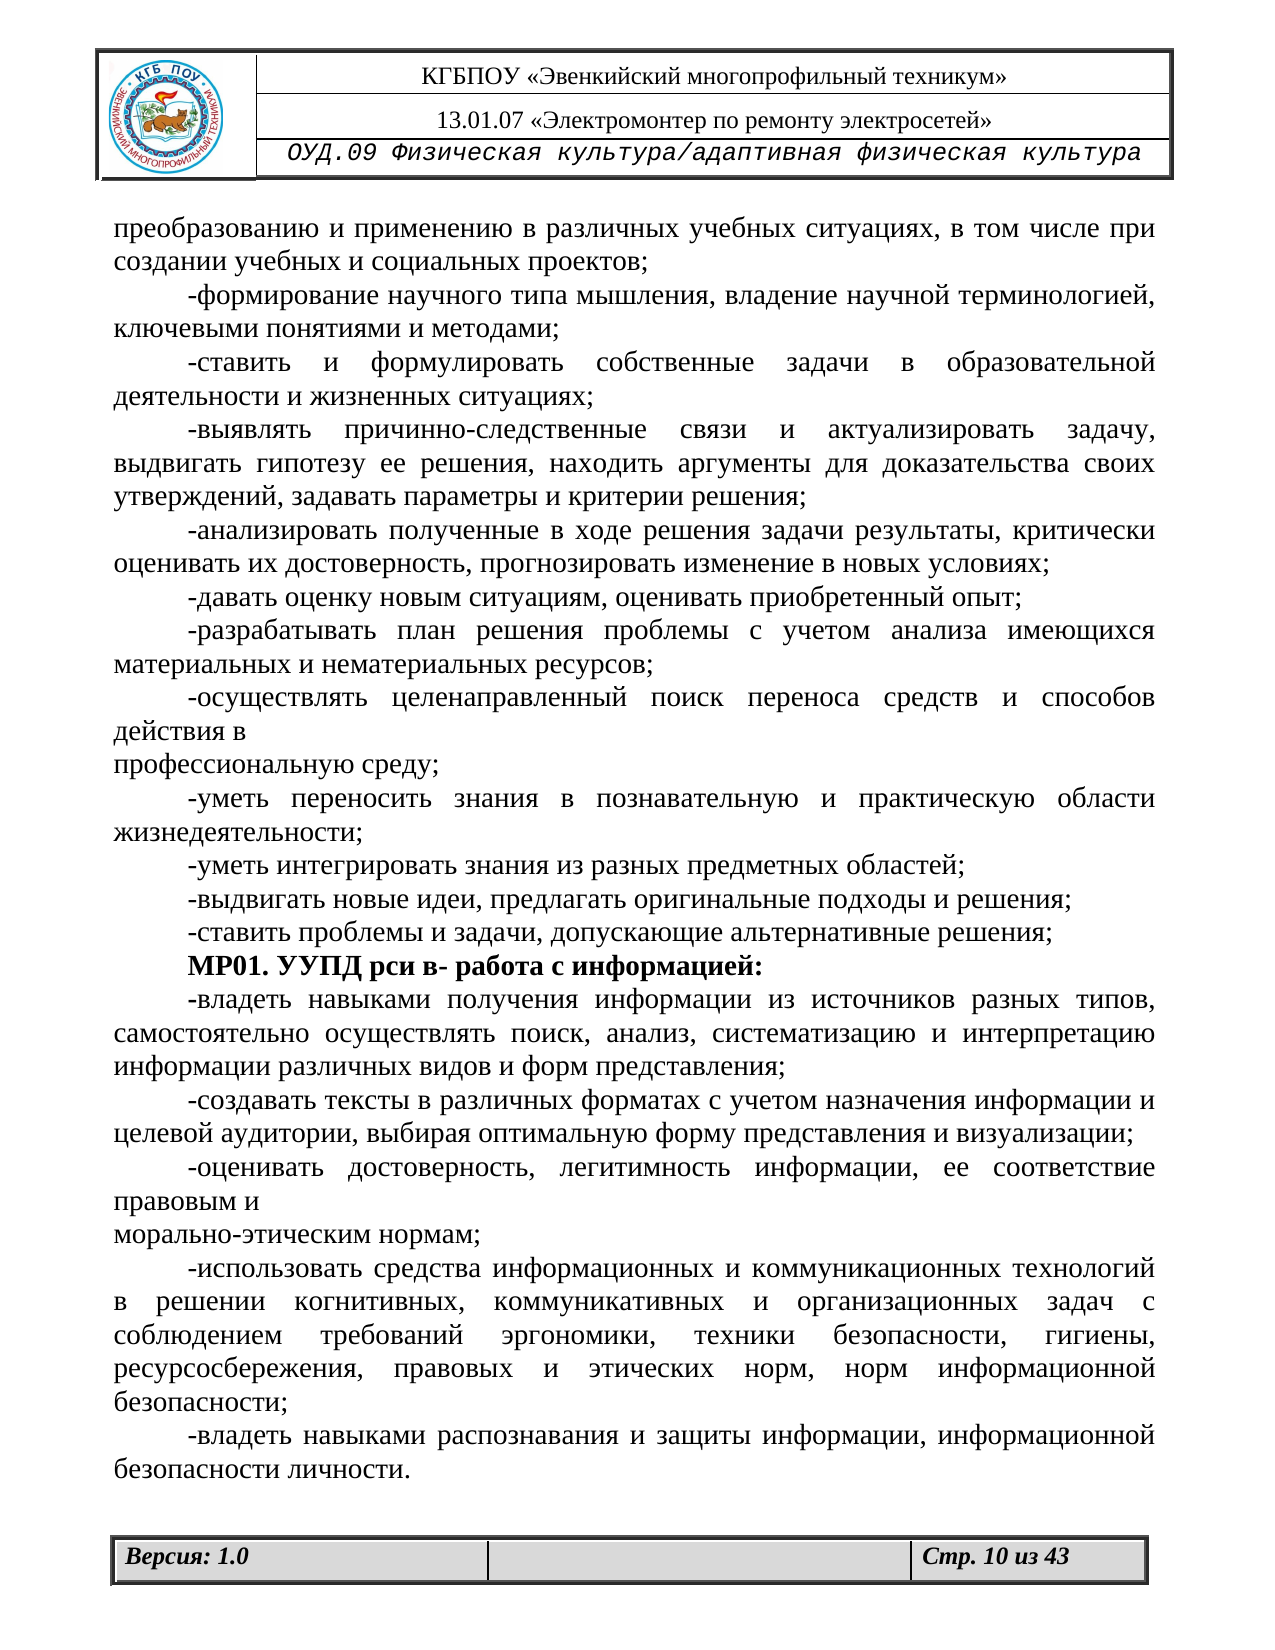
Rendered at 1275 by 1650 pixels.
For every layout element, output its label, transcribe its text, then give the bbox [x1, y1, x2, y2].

text -ставить и формулировать собственные задачи в образовательной деятельности и жизненных ситуациях; [113, 344, 1156, 411]
text -анализировать полученные в ходе решения задачи результаты, критически оценивать их достоверность, прогнозировать изменение в новых условиях; [113, 512, 1156, 579]
text -владеть навыками получения информации из источников разных типов, самостоятельно осуществлять поиск, анализ, систематизацию и интерпретацию информации различных видов и форм представления; [113, 981, 1156, 1082]
text -оценивать достоверность, легитимность информации, ее соответствие правовым и морально-этическим нормам; [113, 1149, 1156, 1250]
text -уметь переносить знания в познавательную и практическую области жизнедеятельности; [113, 780, 1156, 847]
picture [175, 60, 223, 104]
text -создавать тексты в различных форматах с учетом назначения информации и целевой аудитории, выбирая оптимальную форму представления и визуализации; [113, 1082, 1156, 1149]
text -осуществлять целенаправленный поиск переноса средств и способов действия в профессиональную среду; [113, 679, 1156, 780]
text -уметь интегрировать знания из разных предметных областей; [113, 847, 1156, 881]
text -разрабатывать план решения проблемы с учетом анализа имеющихся материальных и нематериальных ресурсов; [113, 612, 1156, 679]
text МР01. УУПД рси в- работа с информацией: [113, 948, 1156, 981]
text -давать оценку новым ситуациям, оценивать приобретенный опыт; [113, 579, 1156, 612]
text -владеть навыками распознавания и защиты информации, информационной безопасности личности. [113, 1417, 1156, 1484]
text -выдвигать новые идеи, предлагать оригинальные подходы и решения; [113, 881, 1156, 914]
text -использовать средства информационных и коммуникационных технологий в решении когнитивных, коммуникативных и организационных задач с соблюдением требований эргономики, техники безопасности, гигиены, ресурсосбережения, правовых и этических норм, норм информационной безопасности; [113, 1250, 1156, 1417]
text -ставить проблемы и задачи, допускающие альтернативные решения; [113, 914, 1156, 948]
text -выявлять причинно-следственные связи и актуализировать задачу, выдвигать гипотезу ее решения, находить аргументы для доказательства своих утверждений, задавать параметры и критерии решения; [113, 411, 1156, 512]
picture [108, 63, 223, 175]
picture [108, 60, 156, 108]
text -формирование научного типа мышления, владение научной терминологией, ключевыми понятиями и методами; [113, 277, 1156, 344]
